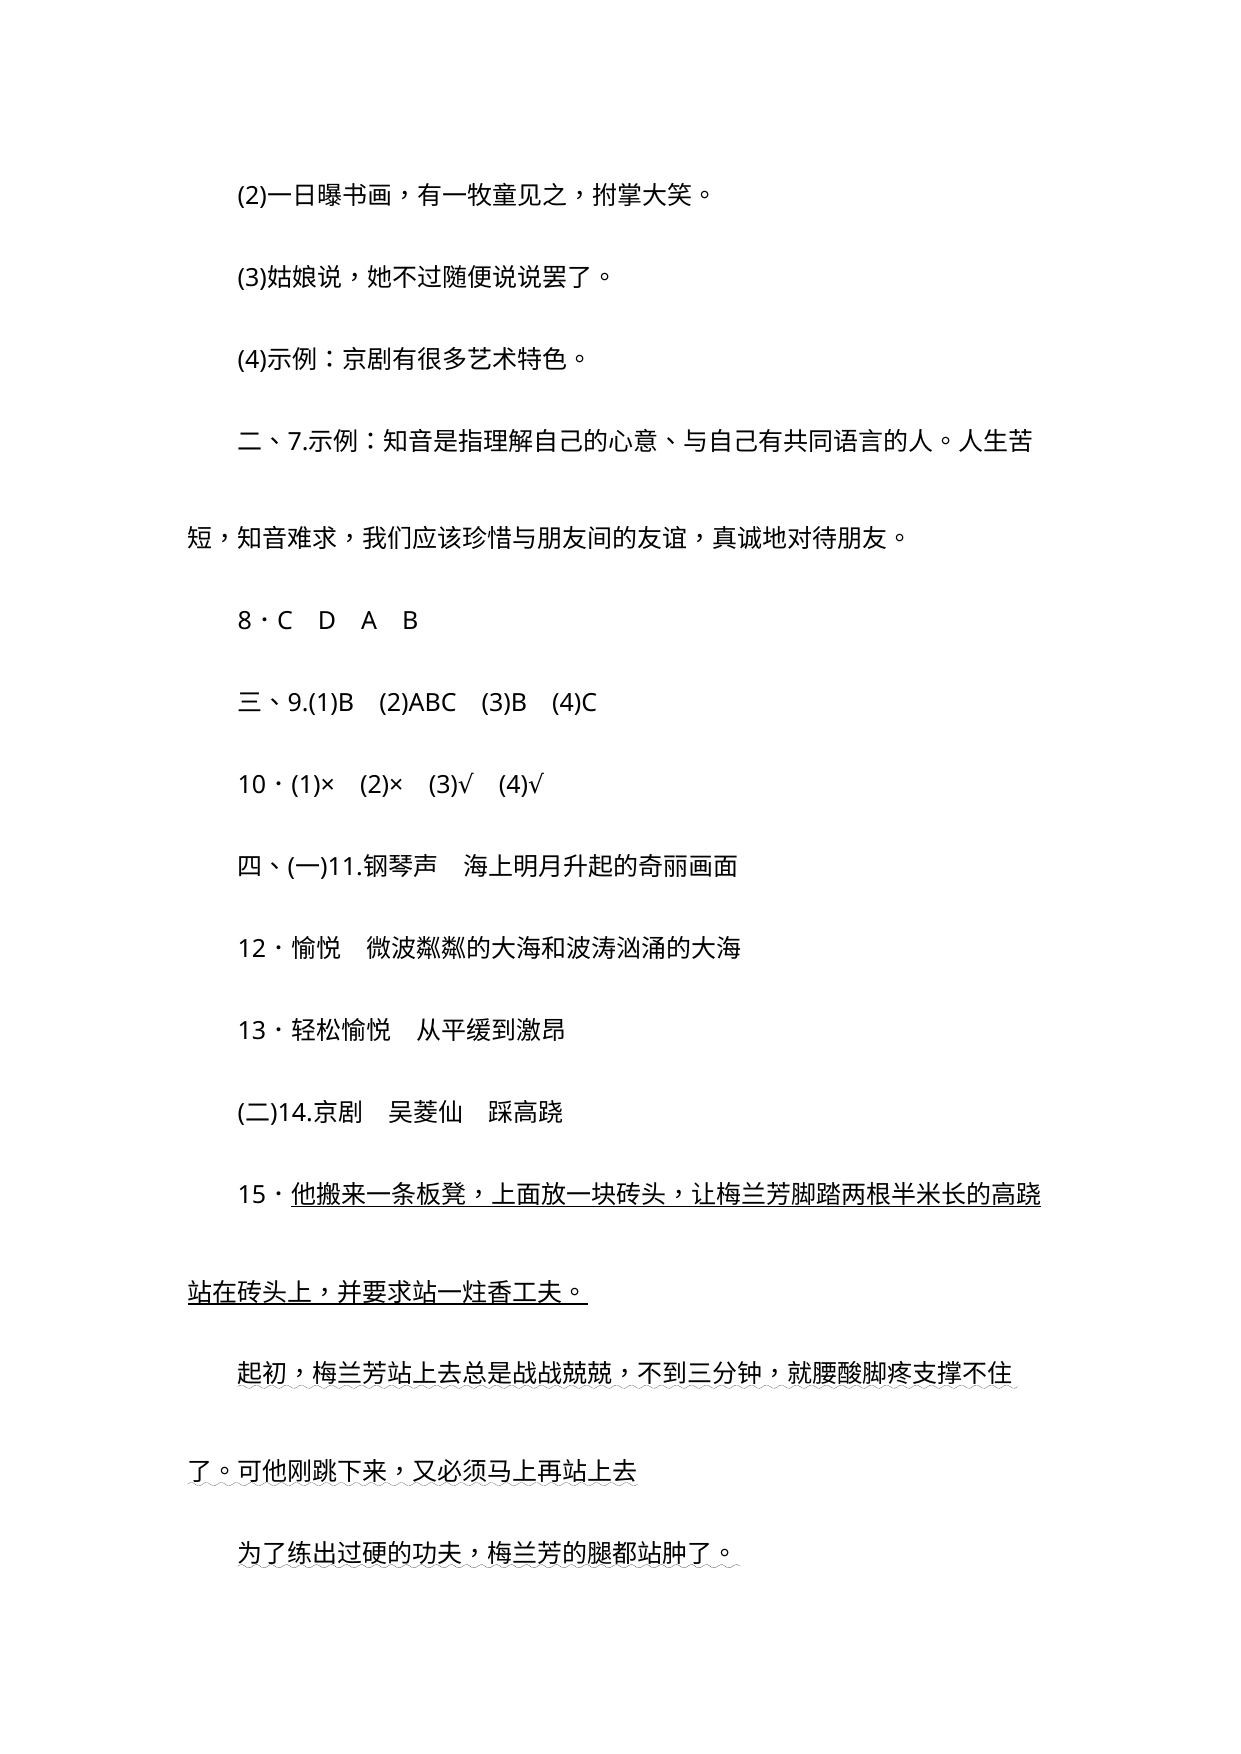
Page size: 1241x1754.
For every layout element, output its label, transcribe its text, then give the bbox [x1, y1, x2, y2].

text 二、7.示例：知音是指理解自己的心意、与自己有共同语言的人。人生苦短，知音难求，我们应该珍惜与朋友间的友谊，真诚地对待朋友。 [187, 408, 1053, 570]
text 15．他搬来一条板凳，上面放一块砖头，让梅兰芳脚踏两根半米长的高跷站在砖头上，并要求站一炷香工夫。 [187, 1161, 1053, 1324]
text 13．轻松愉悦 从平缓到激昂 [187, 997, 1053, 1062]
text (4)示例：京剧有很多艺术特色。 [187, 326, 1053, 391]
text (二)14.京剧 吴菱仙 踩高跷 [187, 1079, 1053, 1144]
text (3)姑娘说，她不过随便说说罢了。 [187, 244, 1053, 309]
text 为了练出过硬的功夫，梅兰芳的腿都站肿了。 [187, 1520, 1053, 1585]
text 8．C D A B [187, 587, 1053, 652]
text 12．愉悦 微波粼粼的大海和波涛汹涌的大海 [187, 915, 1053, 980]
text 起初，梅兰芳站上去总是战战兢兢，不到三分钟，就腰酸脚疼支撑不住了。可他刚跳下来，又必须马上再站上去 [187, 1341, 1053, 1503]
text 三、9.(1)B (2)ABC (3)B (4)C [187, 669, 1053, 734]
text 四、(一)11.钢琴声 海上明月升起的奇丽画面 [187, 833, 1053, 898]
text (2)一日曝书画，有一牧童见之，拊掌大笑。 [187, 162, 1053, 227]
text 10．(1)× (2)× (3)√ (4)√ [187, 751, 1053, 816]
